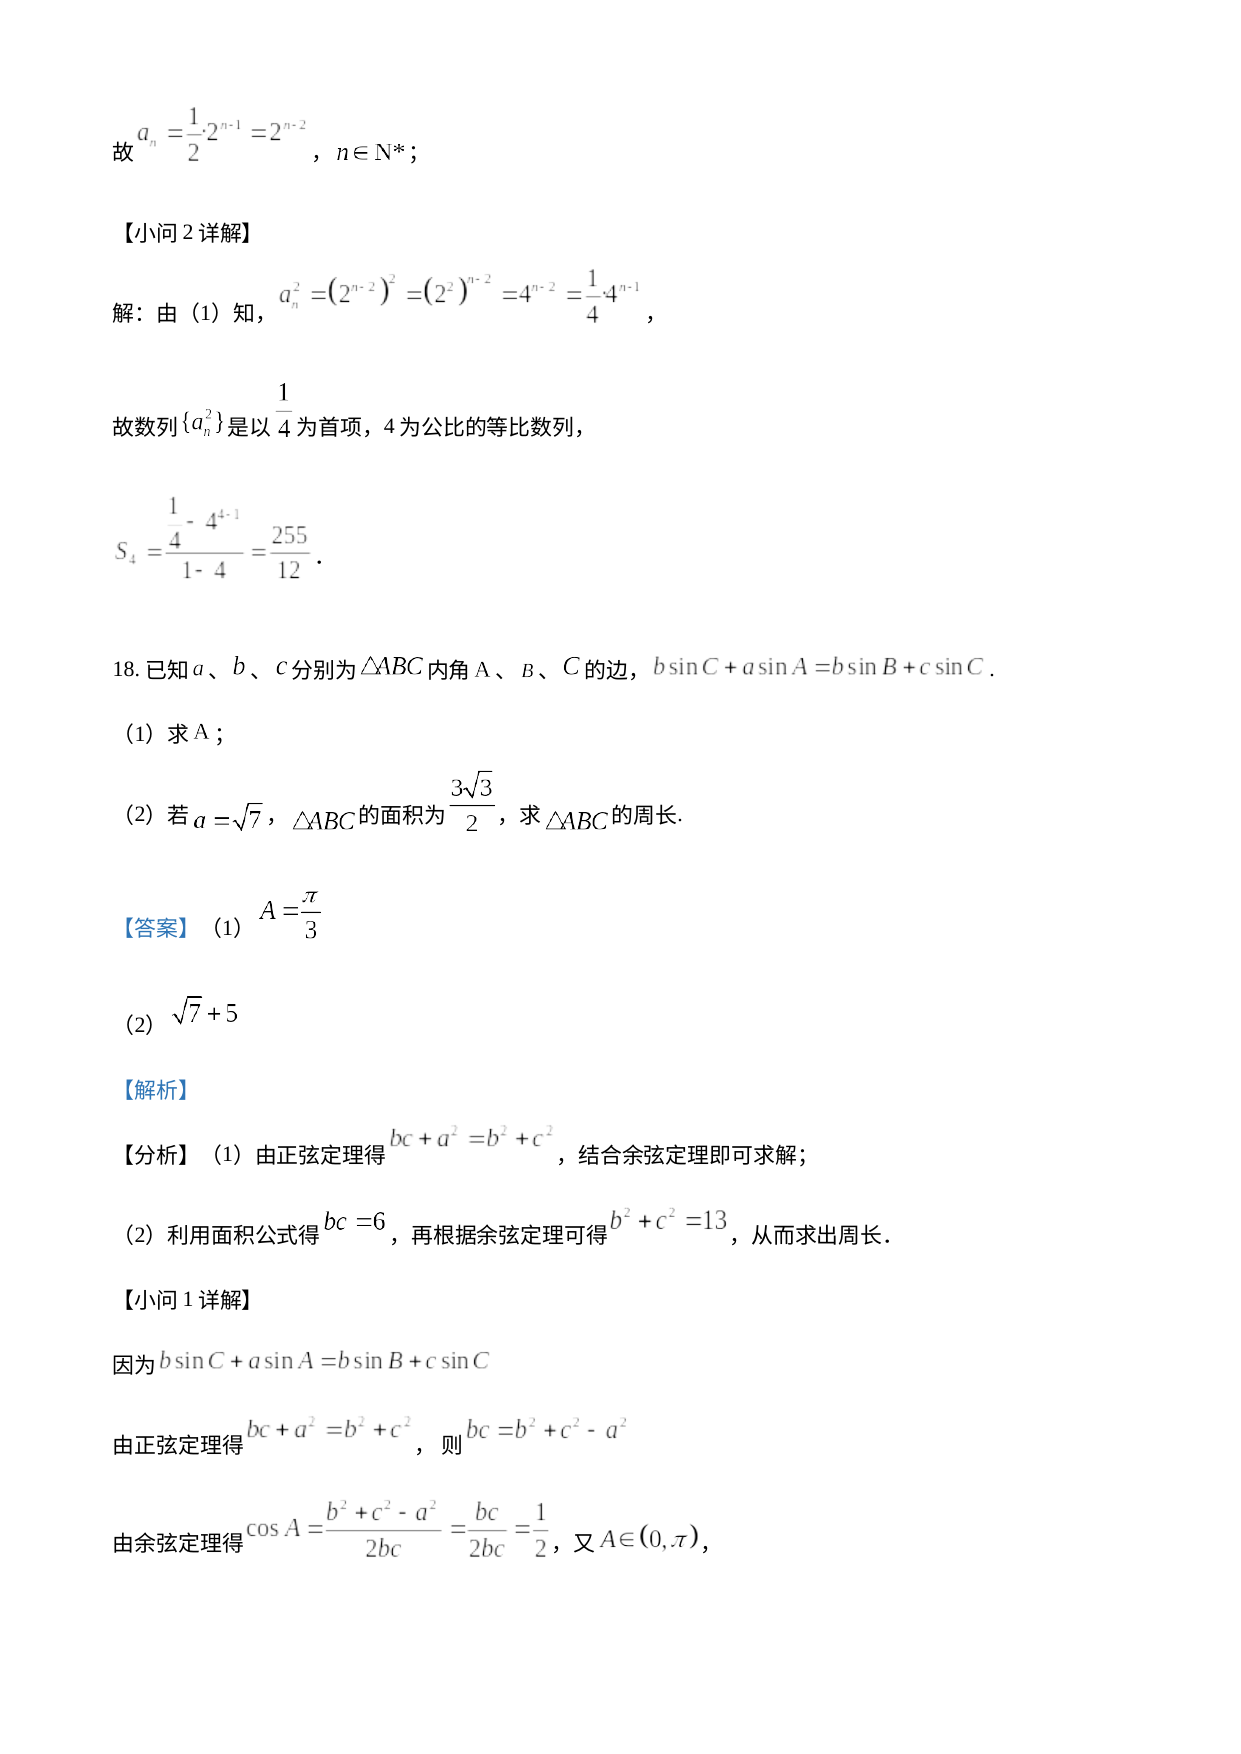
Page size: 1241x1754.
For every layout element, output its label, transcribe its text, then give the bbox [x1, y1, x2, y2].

text 因为 [112, 1331, 1128, 1396]
text 故，； [112, 102, 1128, 199]
text 由正弦定理得， 则 [112, 1412, 1128, 1477]
text ． [112, 490, 1128, 620]
text 故数列是以为首项，4为公比的等比数列， [112, 377, 1128, 474]
text 【解析】 [112, 1073, 1128, 1105]
text （2） [112, 992, 1128, 1057]
text 【小问2详解】 [112, 215, 1128, 248]
text （2）若，的面积为，求的周长. [112, 765, 1128, 863]
text （2）利用面积公式得，再根据余弦定理可得，从而求出周长． [112, 1202, 1128, 1267]
text 解：由（1）知，， [112, 263, 1128, 361]
text 【分析】（1）由正弦定理得，结合余弦定理即可求解； [112, 1121, 1128, 1186]
text 【答案】（1） [112, 878, 1128, 976]
text （1）求； [112, 717, 1128, 749]
text 【小问1详解】 [112, 1283, 1128, 1315]
text 18. 已知、、分别为内角、、的边，. [112, 636, 1128, 701]
text 由余弦定理得，又， [112, 1493, 1128, 1590]
